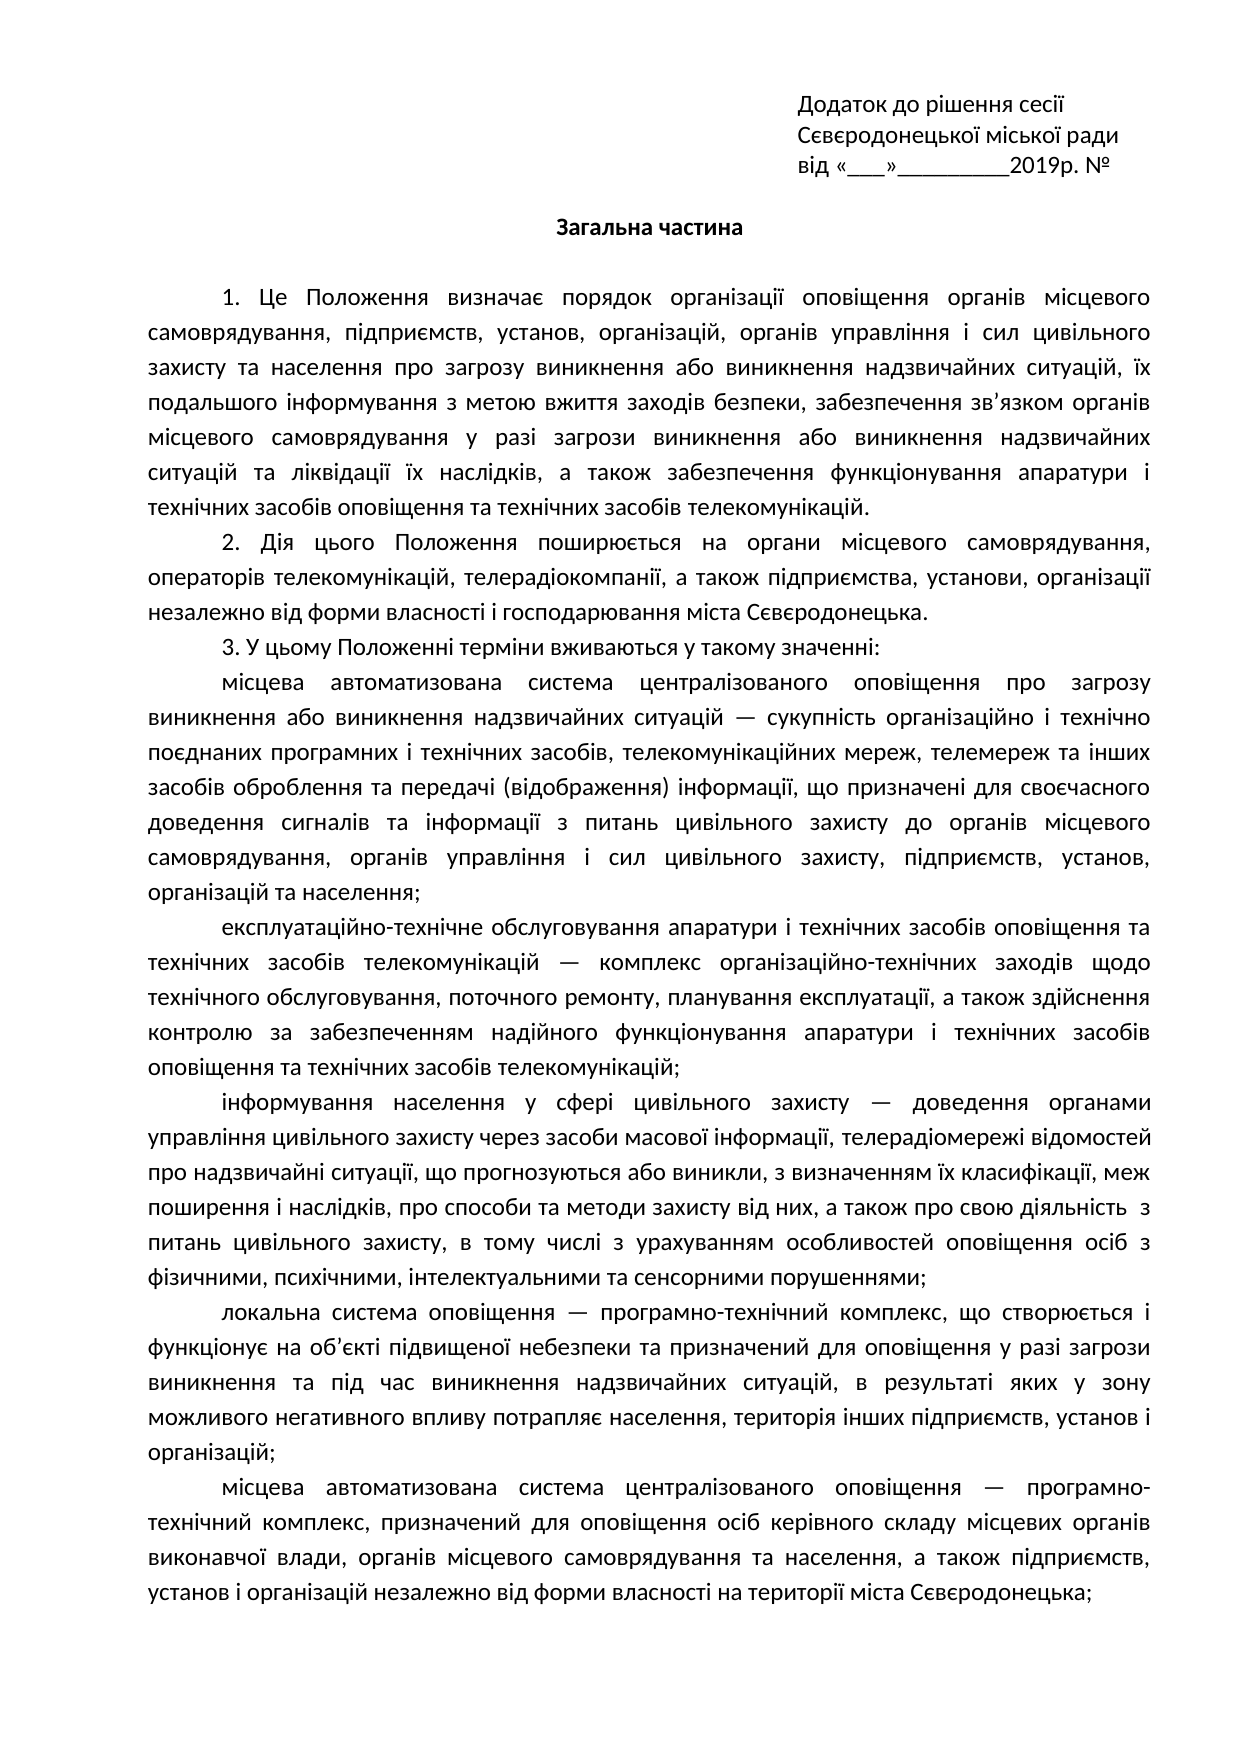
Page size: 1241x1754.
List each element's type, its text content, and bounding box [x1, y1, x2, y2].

text експлуатаційно-технічне обслуговування апаратури і технічних засобів оповіщення та технічних засобів телекомунікацій — комплекс організаційно-технічних заходів щодо технічного обслуговування, поточного ремонту, планування експлуатації, а також здійснення контролю за забезпеченням надійного функціонування апаратури і технічних засобів оповіщення та технічних засобів телекомунікацій; [148, 911, 1152, 1081]
text місцева автоматизована система централізованого оповіщення — програмно-технічний комплекс, призначений для оповіщення осіб керівного складу місцевих органів виконавчої влади, органів місцевого самоврядування та населення, а також підприємств, установ і організацій незалежно від форми власності на території міста Сєвєродонецька; [148, 1471, 1152, 1606]
text 2. Дія цього Положення поширюється на органи місцевого самоврядування, операторів телекомунікацій, телерадіокомпанії, а також підприємства, установи, організації незалежно від форми власності і господарювання міста Сєвєродонецька. [148, 526, 1152, 626]
text від «___»_________2019р. № [797, 149, 1152, 180]
text місцева автоматизована система централізованого оповіщення про загрозу виникнення або виникнення надзвичайних ситуацій — сукупність організаційно і технічно поєднаних програмних і технічних засобів, телекомунікаційних мереж, телемереж та інших засобів оброблення та передачі (відображення) інформації, що призначені для своєчасного доведення сигналів та інформації з питань цивільного захисту до органів місцевого самоврядування, органів управління і сил цивільного захисту, підприємств, установ, організацій та населення; [148, 666, 1152, 906]
text 1. Це Положення визначає порядок організації оповіщення органів місцевого самоврядування, підприємств, установ, організацій, органів управління і сил цивільного захисту та населення про загрозу виникнення або виникнення надзвичайних ситуацій, їх подальшого інформування з метою вжиття заходів безпеки, забезпечення зв’язком органів місцевого самоврядування у разі загрози виникнення або виникнення надзвичайних ситуацій та ліквідації їх наслідків, а також забезпечення функціонування апаратури і технічних засобів оповіщення та технічних засобів телекомунікацій. [148, 281, 1152, 521]
text локальна система оповіщення — програмно-технічний комплекс, що створюється і функціонує на об’єкті підвищеної небезпеки та призначений для оповіщення у разі загрози виникнення та під час виникнення надзвичайних ситуацій, в результаті яких у зону можливого негативного впливу потрапляє населення, територія інших підприємств, установ і організацій; [148, 1296, 1152, 1466]
text інформування населення у сфері цивільного захисту — доведення органами управління цивільного захисту через засоби масової інформації, телерадіомережі відомостей про надзвичайні ситуації, що прогнозуються або виникли, з визначенням їх класифікації, меж поширення і наслідків, про способи та методи захисту від них, а також про свою діяльність з питань цивільного захисту, в тому числі з урахуванням особливостей оповіщення осіб з фізичними, психічними, інтелектуальними та сенсорними порушеннями; [148, 1086, 1152, 1291]
text Загальна частина [148, 211, 1152, 241]
text 3. У цьому Положенні терміни вживаються у такому значенні: [148, 631, 1152, 661]
text Сєвєродонецької міської ради [797, 119, 1152, 149]
text Додаток до рішення сесії [797, 88, 1152, 119]
